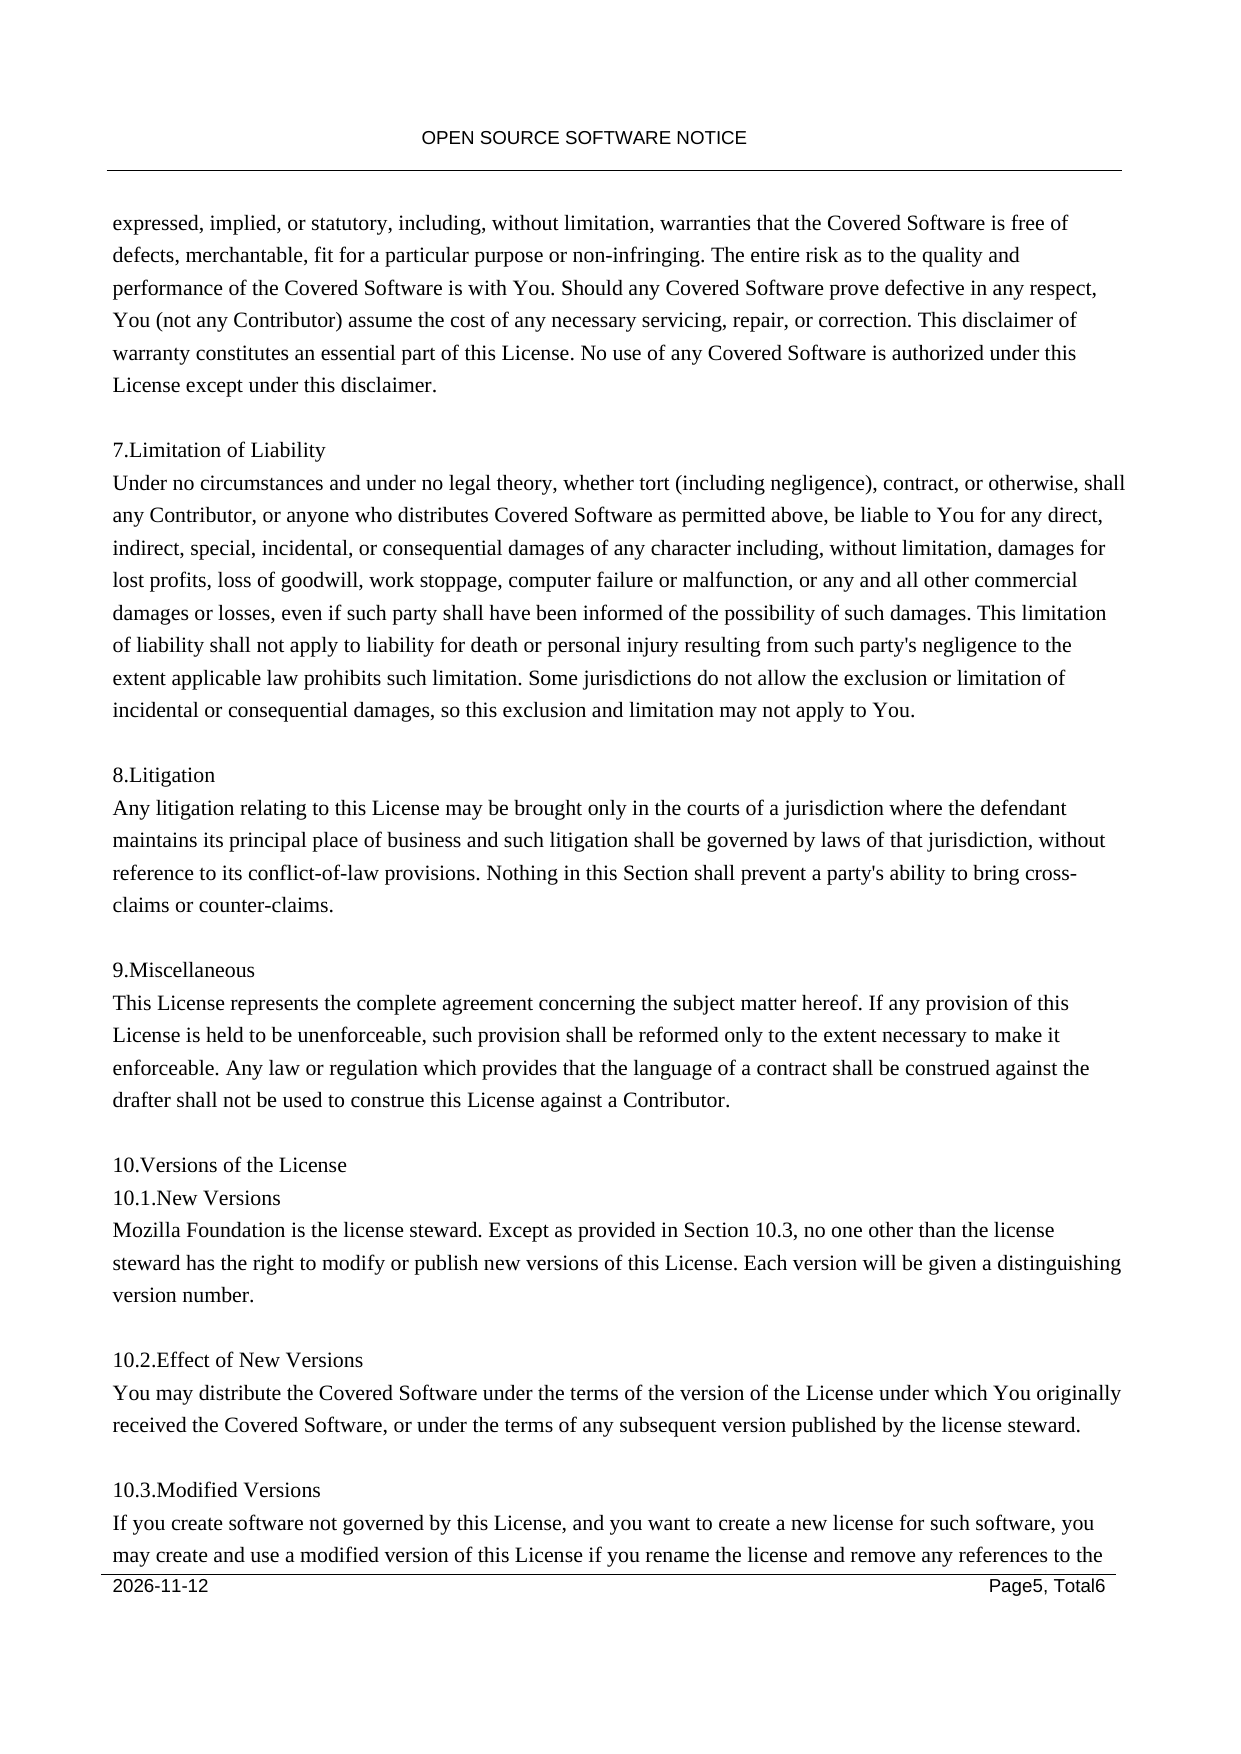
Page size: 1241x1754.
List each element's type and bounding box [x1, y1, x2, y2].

text [112, 206, 1128, 1571]
